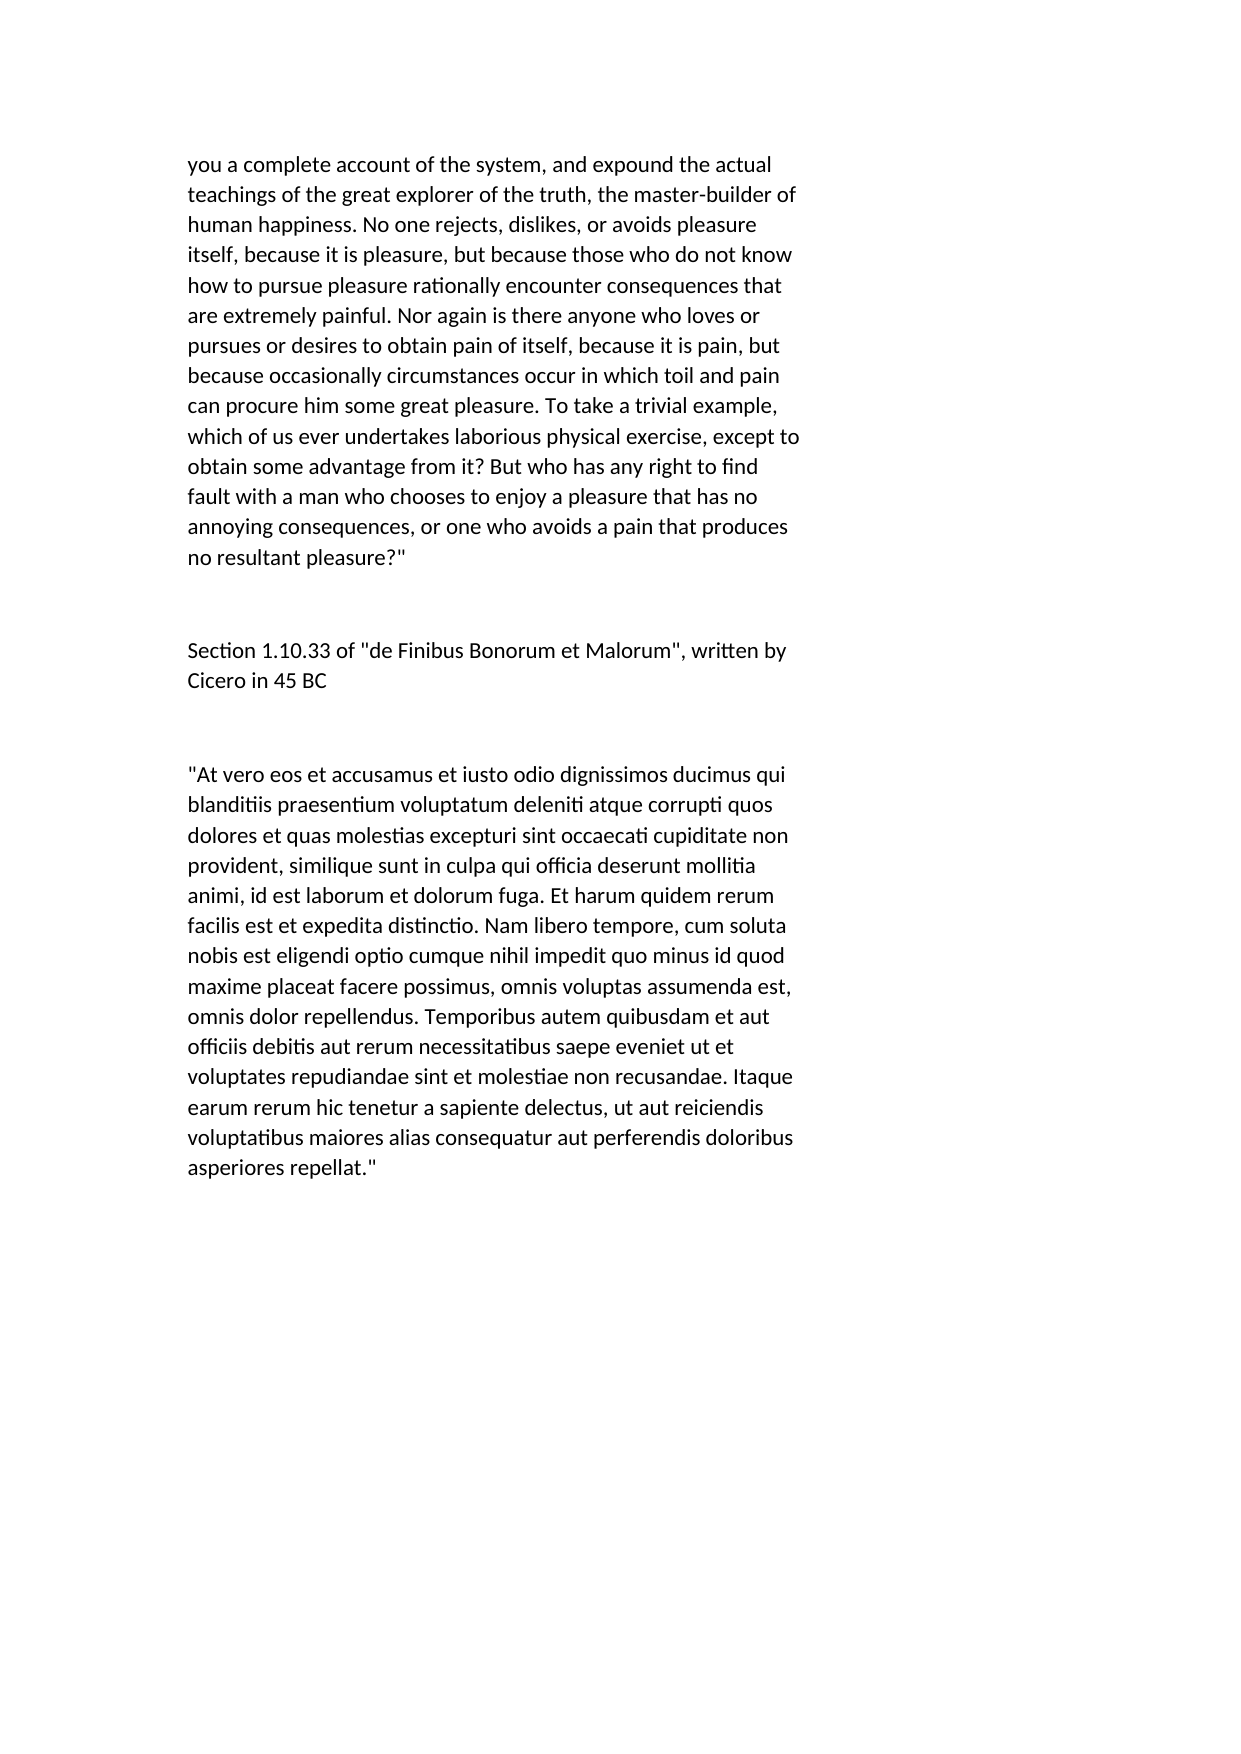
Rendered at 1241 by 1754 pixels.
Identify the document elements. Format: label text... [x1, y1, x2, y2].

text "At vero eos et accusamus et iusto odio dignissimos ducimus qui blanditiis praesentium voluptatum deleniti atque corrupti quos dolores et quas molestias excepturi sint occaecati cupiditate non provident, similique sunt in culpa qui officia deserunt mollitia animi, id est laborum et dolorum fuga. Et harum quidem rerum facilis est et expedita distinctio. Nam libero tempore, cum soluta nobis est eligendi optio cumque nihil impedit quo minus id quod maxime placeat facere possimus, omnis voluptas assumenda est, omnis dolor repellendus. Temporibus autem quibusdam et aut officiis debitis aut rerum necessitatibus saepe eveniet ut et voluptates repudiandae sint et molestiae non recusandae. Itaque earum rerum hic tenetur a sapiente delectus, ut aut reiciendis voluptatibus maiores alias consequatur aut perferendis doloribus asperiores repellat." [187, 760, 803, 1181]
text Section 1.10.33 of "de Finibus Bonorum et Malorum", written by Cicero in 45 BC [187, 636, 803, 695]
